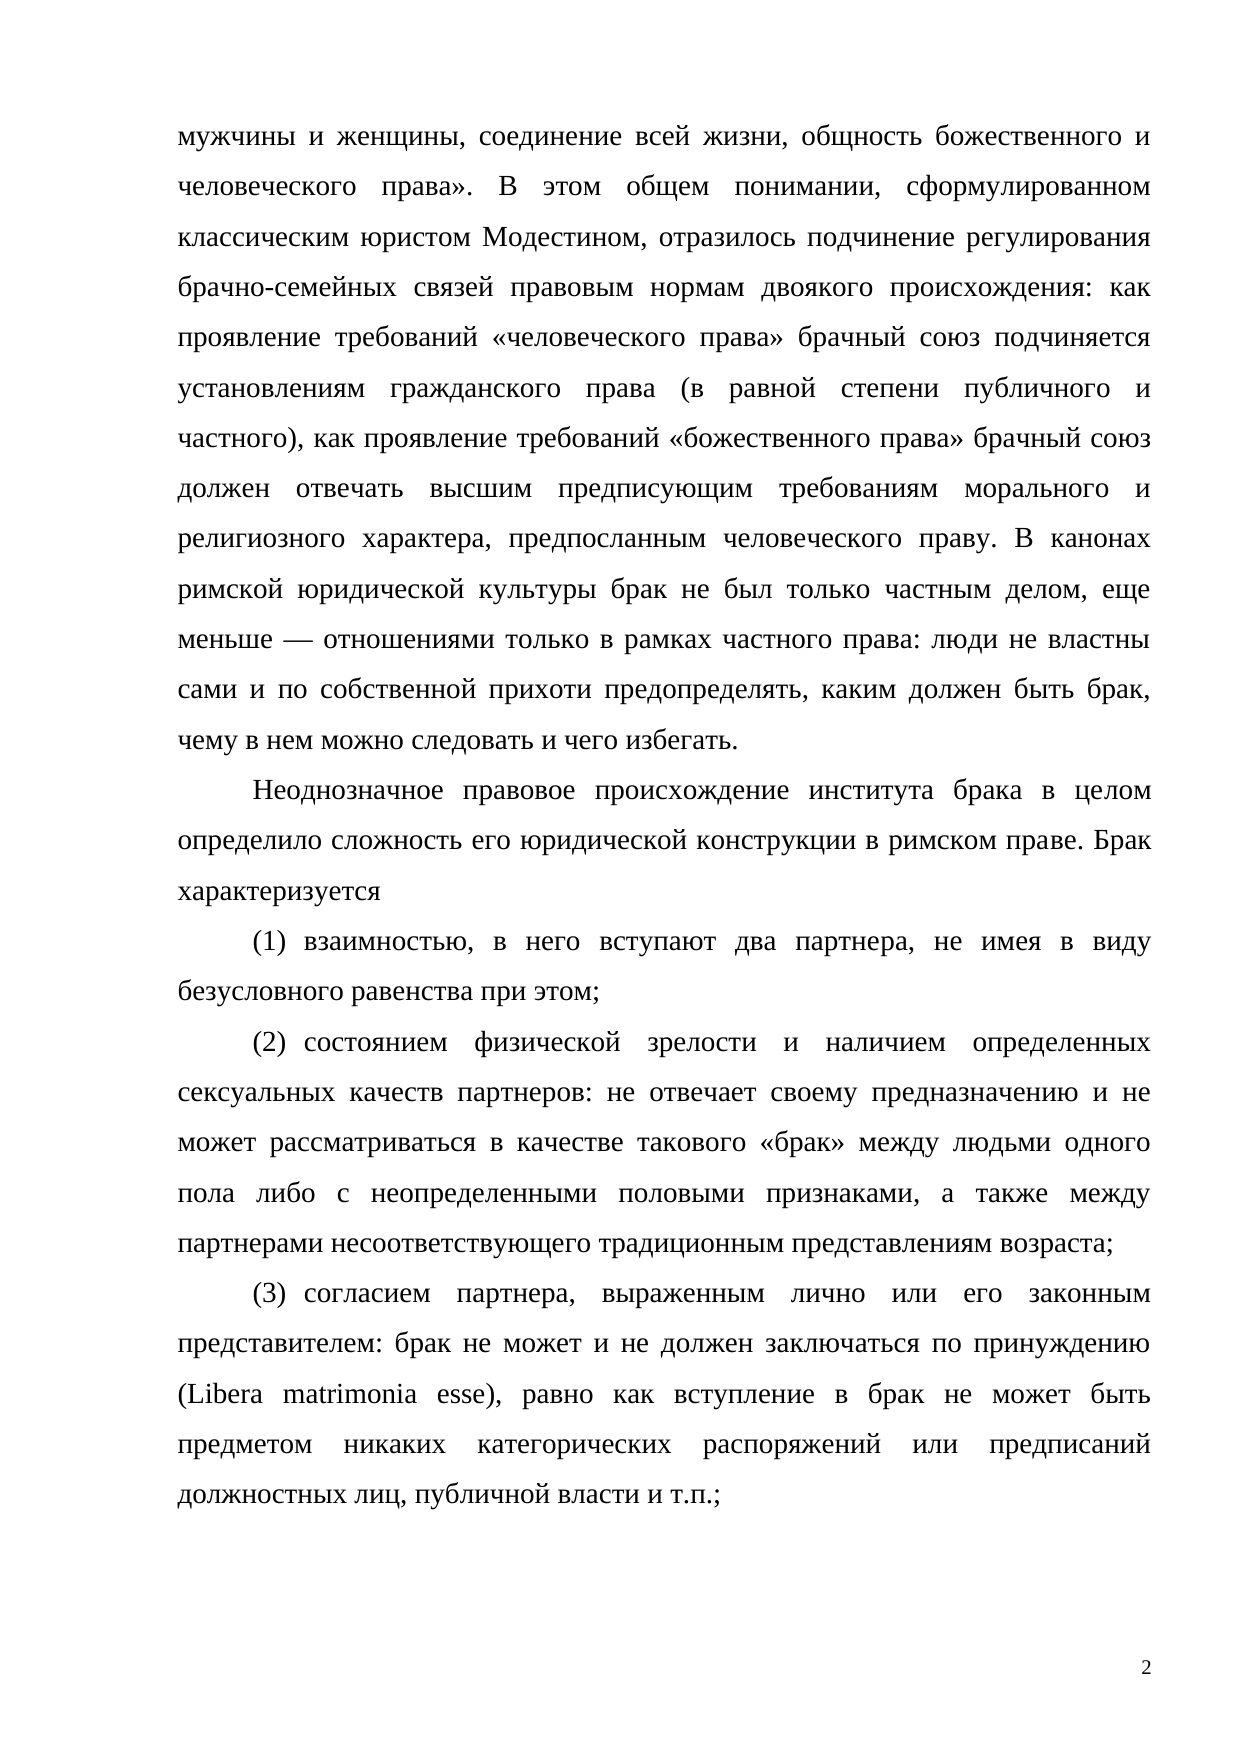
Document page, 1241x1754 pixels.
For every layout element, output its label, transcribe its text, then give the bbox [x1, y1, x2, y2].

list состоянием физической зрелости и наличием определенных сексуальных качеств партнеров: не отвечает своему предназначению и не может рассматриваться в качестве такового «брак» между людьми одного пола либо с неопределенными половыми признаками, а также между партнерами несоответствующего традиционным представлениям возраста; [177, 1024, 1152, 1258]
list взаимностью, в него вступают два партнера, не имея в виду безусловного равенства при этом; [177, 923, 1152, 1007]
text Неоднозначное правовое происхождение института брака в целом определило сложность его юридической конструкции в римском праве. Брак характеризуется [177, 772, 1152, 906]
list согласием партнера, выраженным лично или его законным представителем: брак не может и не должен заключаться по принуждению (Libera matrimonia esse), равно как вступление в брак не может быть предметом никаких категорических распоряжений или предписаний должностных лиц, публичной власти и т.п.; [177, 1275, 1152, 1510]
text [177, 118, 1152, 755]
